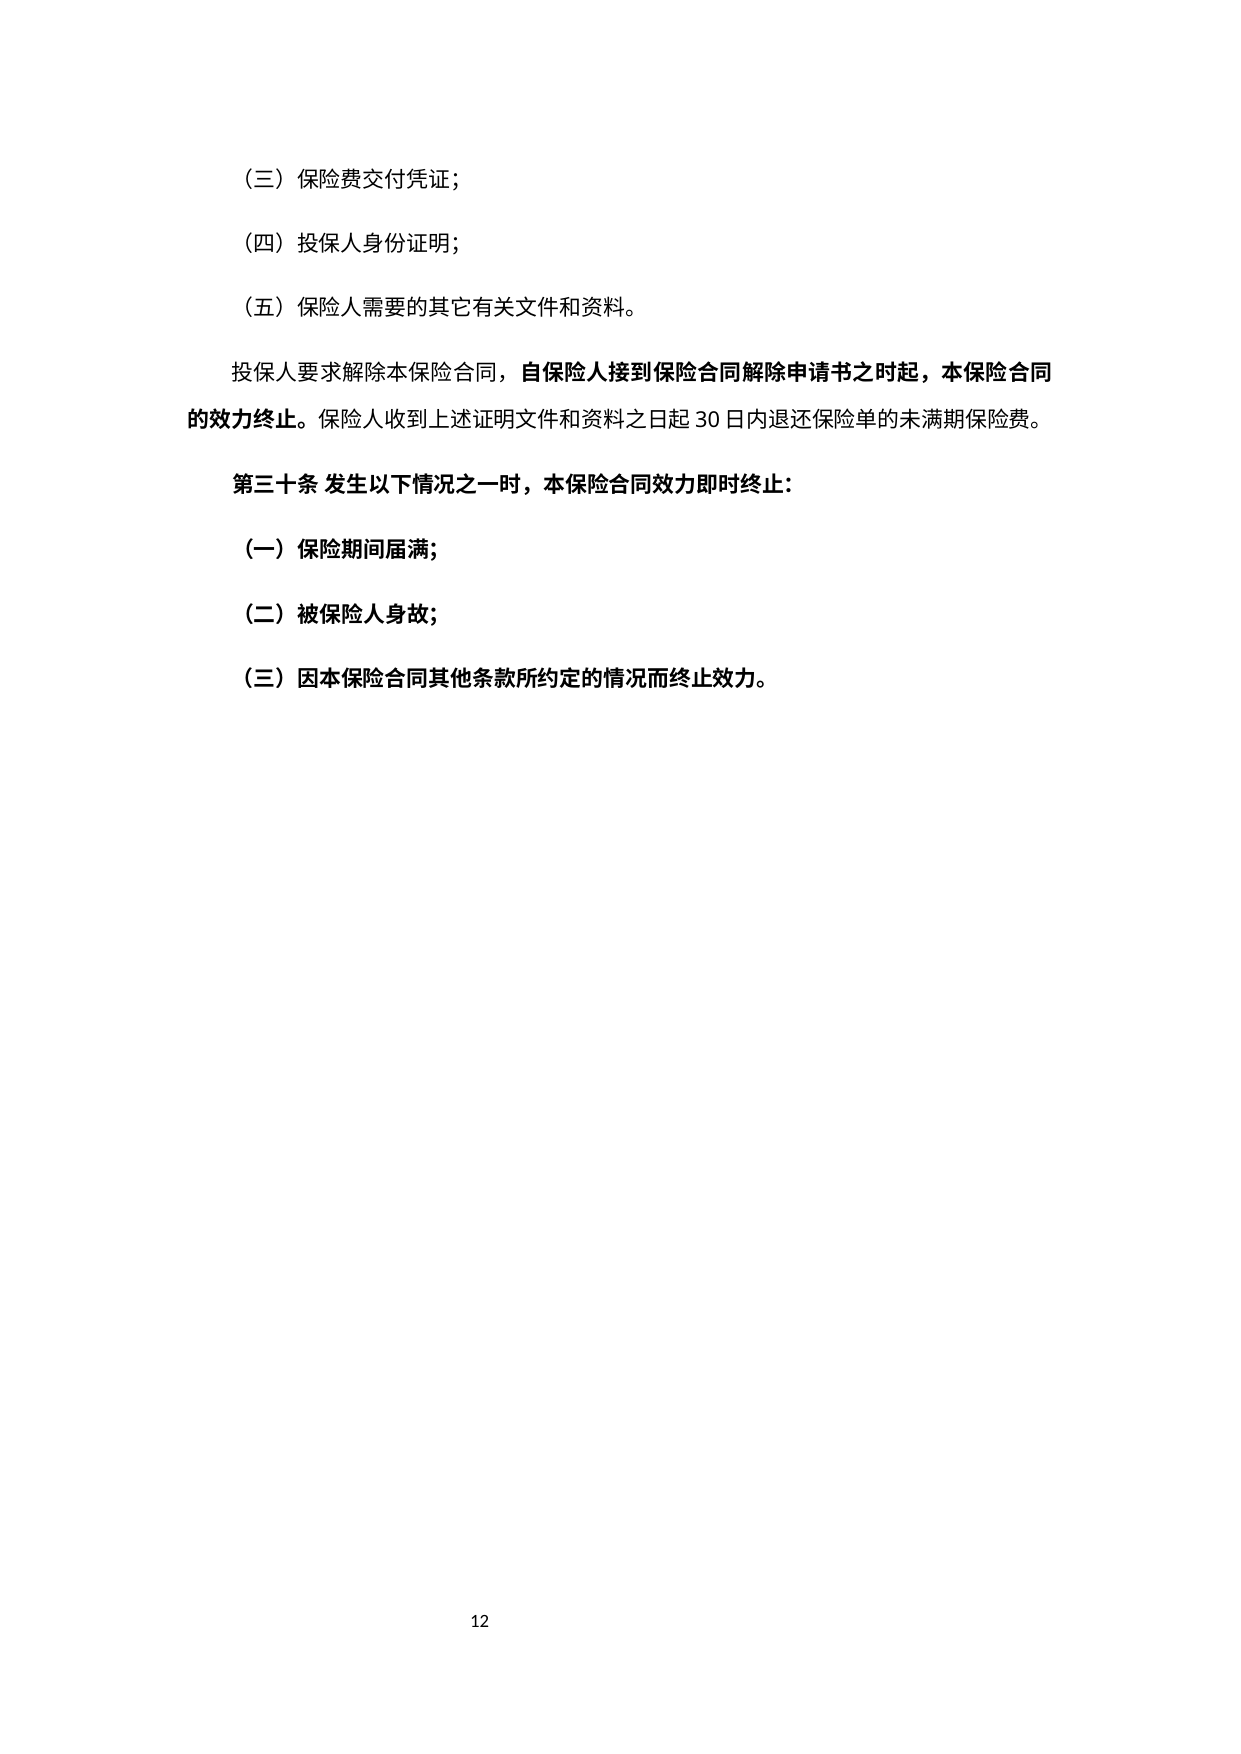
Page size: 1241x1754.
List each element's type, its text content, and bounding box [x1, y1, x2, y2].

text （三）保险费交付凭证； [187, 162, 1053, 194]
text 第三十条 发生以下情况之一时，本保险合同效力即时终止： [187, 466, 1053, 499]
text （五）保险人需要的其它有关文件和资料。 [187, 290, 1053, 322]
text 投保人要求解除本保险合同，自保险人接到保险合同解除申请书之时起，本保险合同的效力终止。保险人收到上述证明文件和资料之日起30日内退还保险单的未满期保险费。 [187, 354, 1053, 434]
text （一）保险期间届满； [187, 531, 1053, 564]
text （二）被保险人身故； [187, 596, 1053, 629]
text （四）投保人身份证明； [187, 226, 1053, 258]
text （三）因本保险合同其他条款所约定的情况而终止效力。 [187, 661, 1053, 693]
